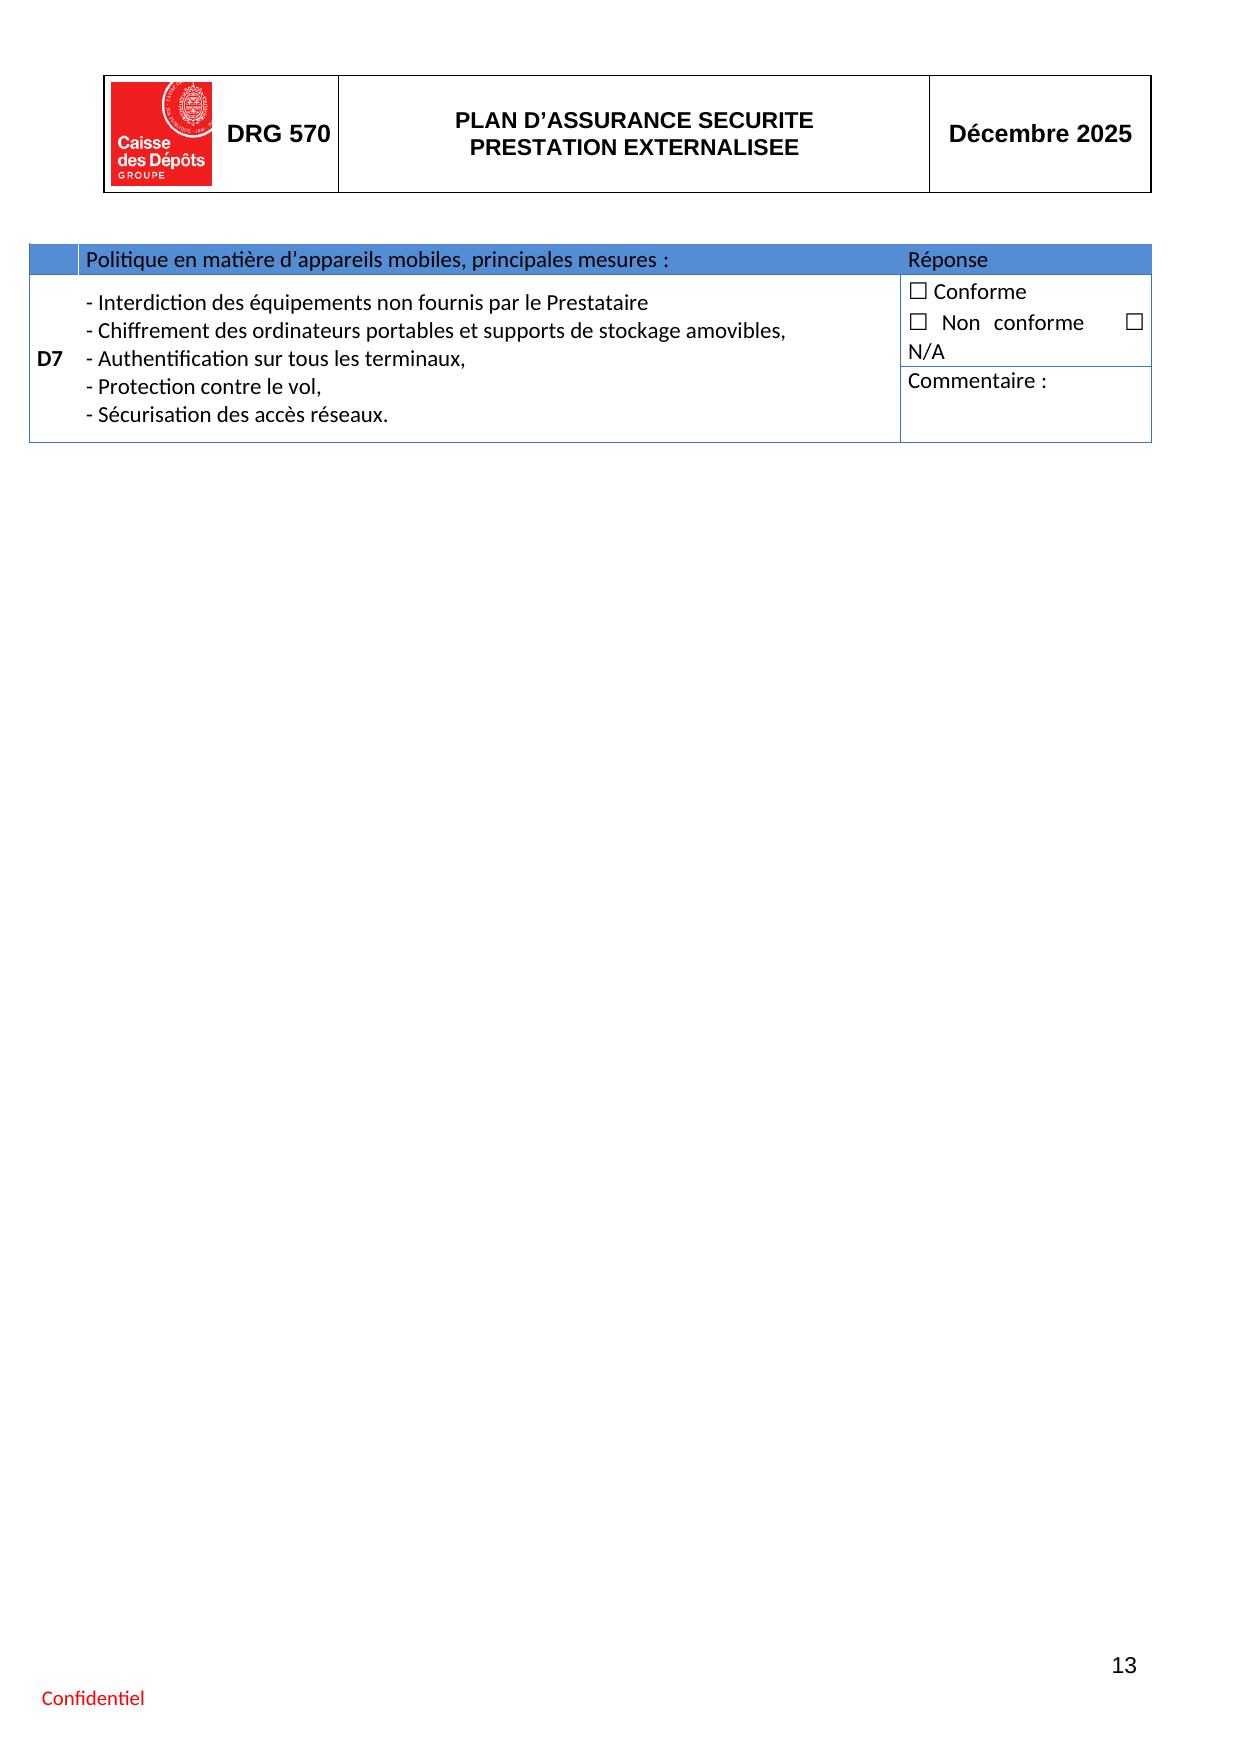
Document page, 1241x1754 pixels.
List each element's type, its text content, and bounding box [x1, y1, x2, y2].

table_cell D7 [30, 275, 78, 442]
table_cell Conforme Non conforme N/A [901, 275, 1151, 366]
table_header Politique en matière d’appareils mobiles, principales mesures : [79, 244, 901, 274]
table_cell Commentaire : [901, 367, 1151, 442]
picture [111, 82, 212, 186]
table_cell - Interdiction des équipements non fournis par le Prestataire - Chiffrement des ordinateurs portables et supports de stockage amovibles, - Authentification sur tous les terminaux, - Protection contre le vol, - Sécurisation des accès réseaux. [79, 275, 900, 442]
table_header Réponse [901, 244, 1152, 274]
table_header [30, 244, 78, 274]
